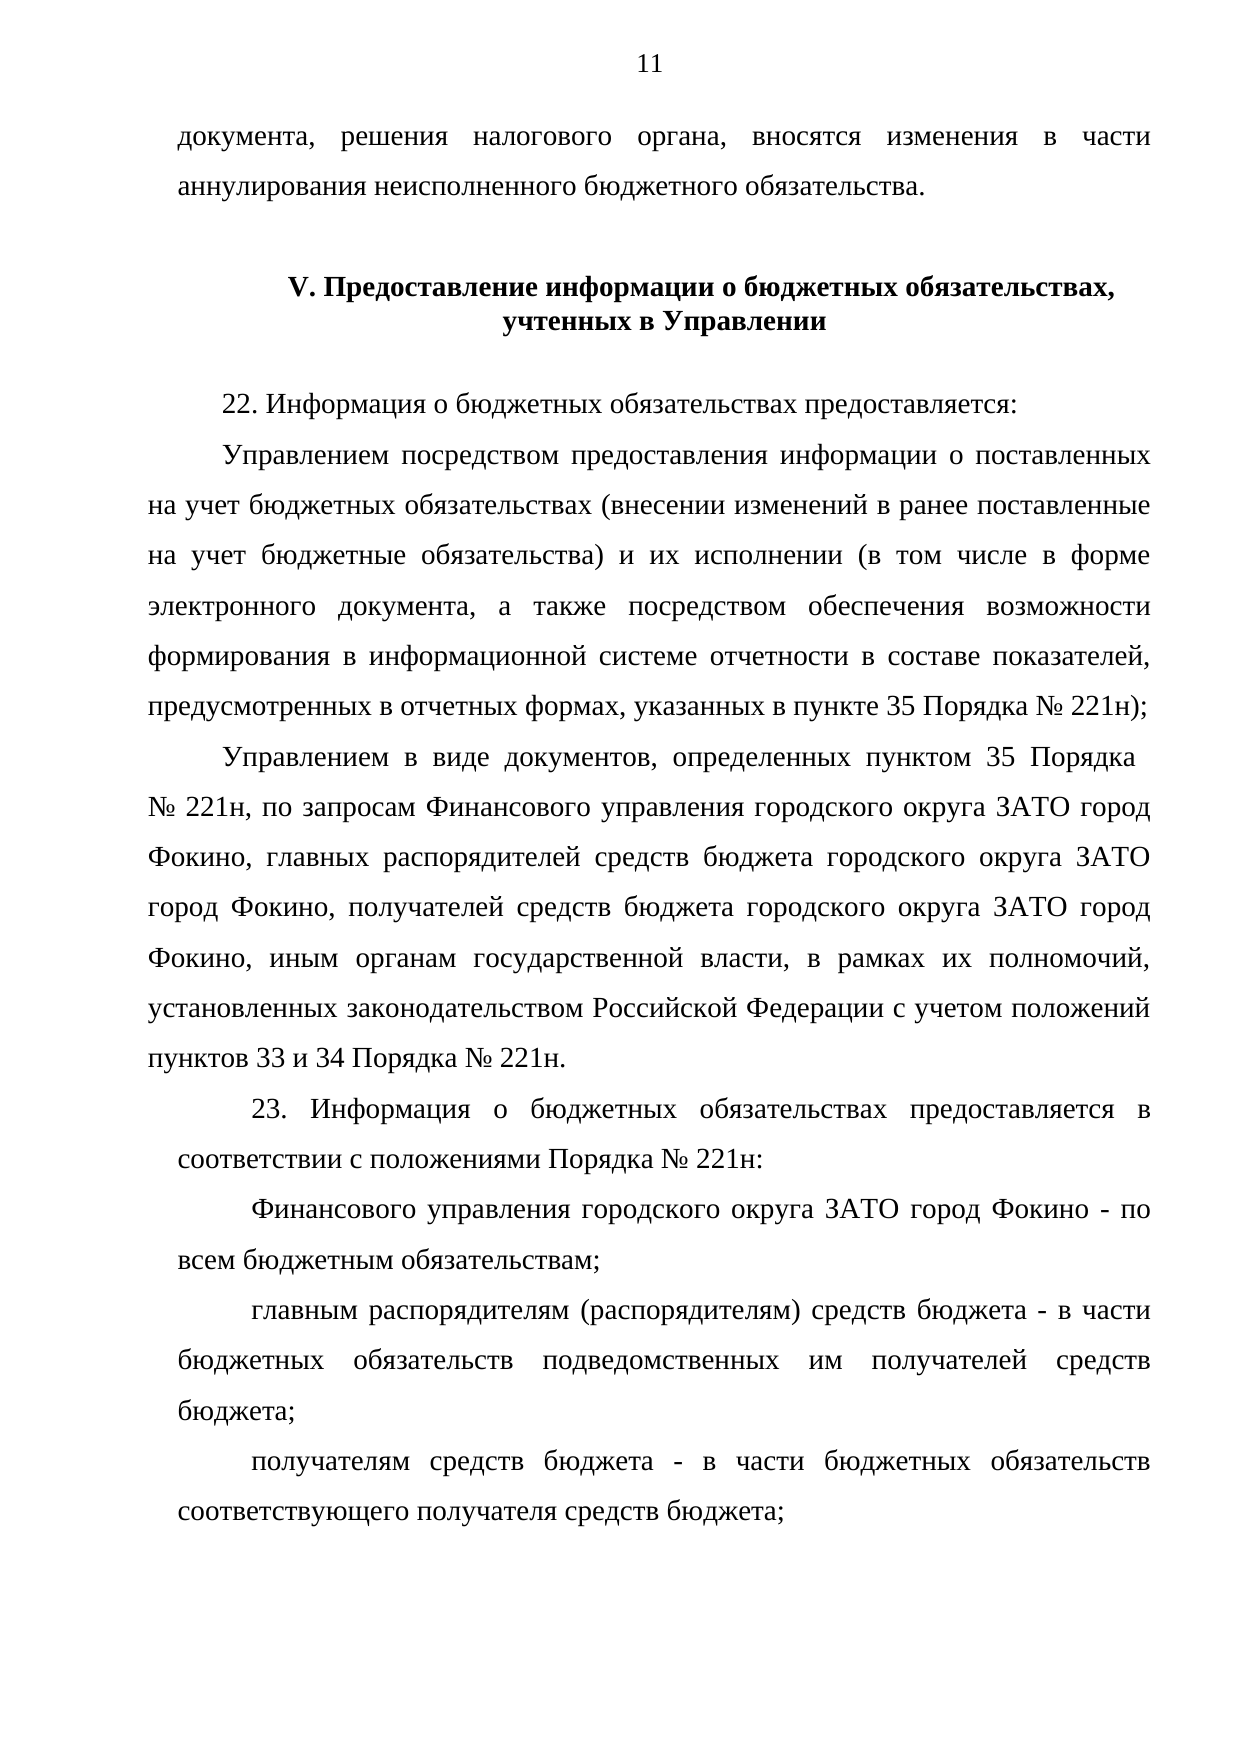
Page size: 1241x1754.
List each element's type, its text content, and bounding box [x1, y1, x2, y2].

text Управлением посредством предоставления информации о поставленных на учет бюджетных обязательствах (внесении изменений в ранее поставленные на учет бюджетные обязательства) и их исполнении (в том числе в форме электронного документа, а также посредством обеспечения возможности формирования в информационной системе отчетности в составе показателей, предусмотренных в отчетных формах, указанных в пункте 35 Порядка № 221н); [148, 437, 1152, 722]
text Финансового управления городского округа ЗАТО город Фокино - по всем бюджетным обязательствам; [177, 1191, 1152, 1275]
text 23. Информация о бюджетных обязательствах предоставляется в соответствии с положениями Порядка № 221н: [177, 1091, 1152, 1175]
text V. Предоставление информации о бюджетных обязательствах, учтенных в Управлении [177, 269, 1152, 336]
text Управлением в виде документов, определенных пунктом 35 Порядка № 221н, по запросам Финансового управления городского округа ЗАТО город Фокино, главных распорядителей средств бюджета городского округа ЗАТО город Фокино, получателей средств бюджета городского округа ЗАТО город Фокино, иным органам государственной власти, в рамках их полномочий, установленных законодательством Российской Федерации с учетом положений пунктов 33 и 34 Порядка № 221н. [148, 739, 1152, 1074]
text 22. Информация о бюджетных обязательствах предоставляется: [148, 386, 1152, 420]
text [177, 118, 1152, 202]
text главным распорядителям (распорядителям) средств бюджета - в части бюджетных обязательств подведомственных им получателей средств бюджета; [177, 1292, 1152, 1426]
text получателям средств бюджета - в части бюджетных обязательств соответствующего получателя средств бюджета; [177, 1443, 1152, 1527]
